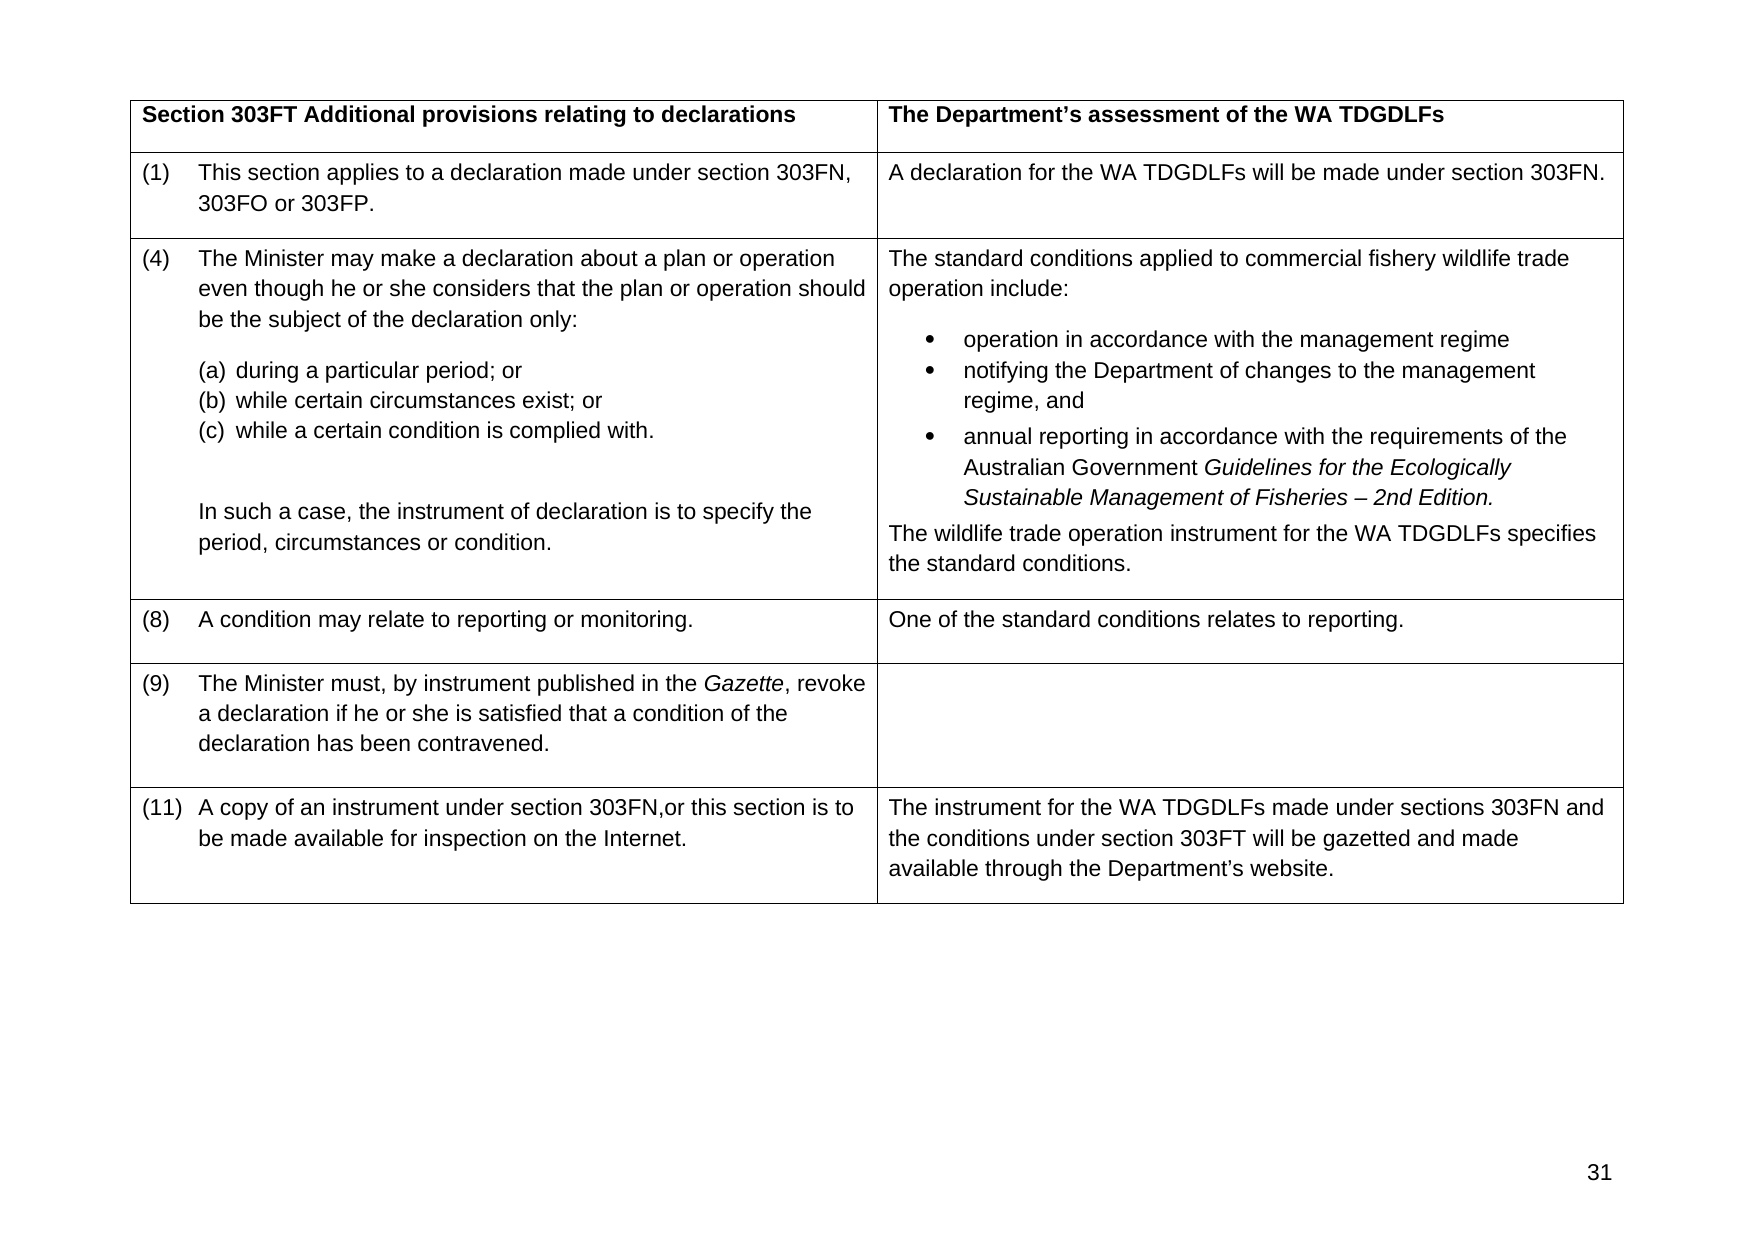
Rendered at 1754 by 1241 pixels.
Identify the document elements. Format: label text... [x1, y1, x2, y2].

table_header Section 303FT Additional provisions relating to declarations [131, 101, 877, 152]
table_header The Department’s assessment of the WA TDGDLFs [878, 101, 1623, 152]
table_cell One of the standard conditions relates to reporting. [878, 600, 1623, 663]
table_cell The instrument for the WA TDGDLFs made under sections 303FN and the conditions under section 303FT will be gazetted and made available through the Department’s website. [878, 788, 1623, 903]
table_cell (1) This section applies to a declaration made under section 303FN, 303FO or 303FP. [131, 153, 877, 238]
table_cell A declaration for the WA TDGDLFs will be made under section 303FN. [878, 153, 1623, 238]
table_cell [878, 664, 1623, 787]
table_cell (9) The Minister must, by instrument published in the Gazette, revoke a declaration if he or she is satisfied that a condition of the declaration has been contravened. [131, 664, 877, 787]
table_cell (11) A copy of an instrument under section 303FN,or this section is to be made available for inspection on the Internet. [131, 788, 877, 903]
table_cell The standard conditions applied to commercial fishery wildlife trade operation include: operation in accordance with the management regime notifying the Department of changes to the management regime, and annual reporting in accordance with the requirements of the Australian Government Guidelines for the Ecologically Sustainable Management of Fisheries – 2nd Edition. The wildlife trade operation instrument for the WA TDGDLFs specifies the standard conditions. [878, 239, 1623, 599]
table_cell (8) A condition may relate to reporting or monitoring. [131, 600, 877, 663]
table_cell (4) The Minister may make a declaration about a plan or operation even though he or she considers that the plan or operation should be the subject of the declaration only: during a particular period; or while certain circumstances exist; or while a certain condition is complied with. In such a case, the instrument of declaration is to specify the period, circumstances or condition. [131, 239, 877, 599]
